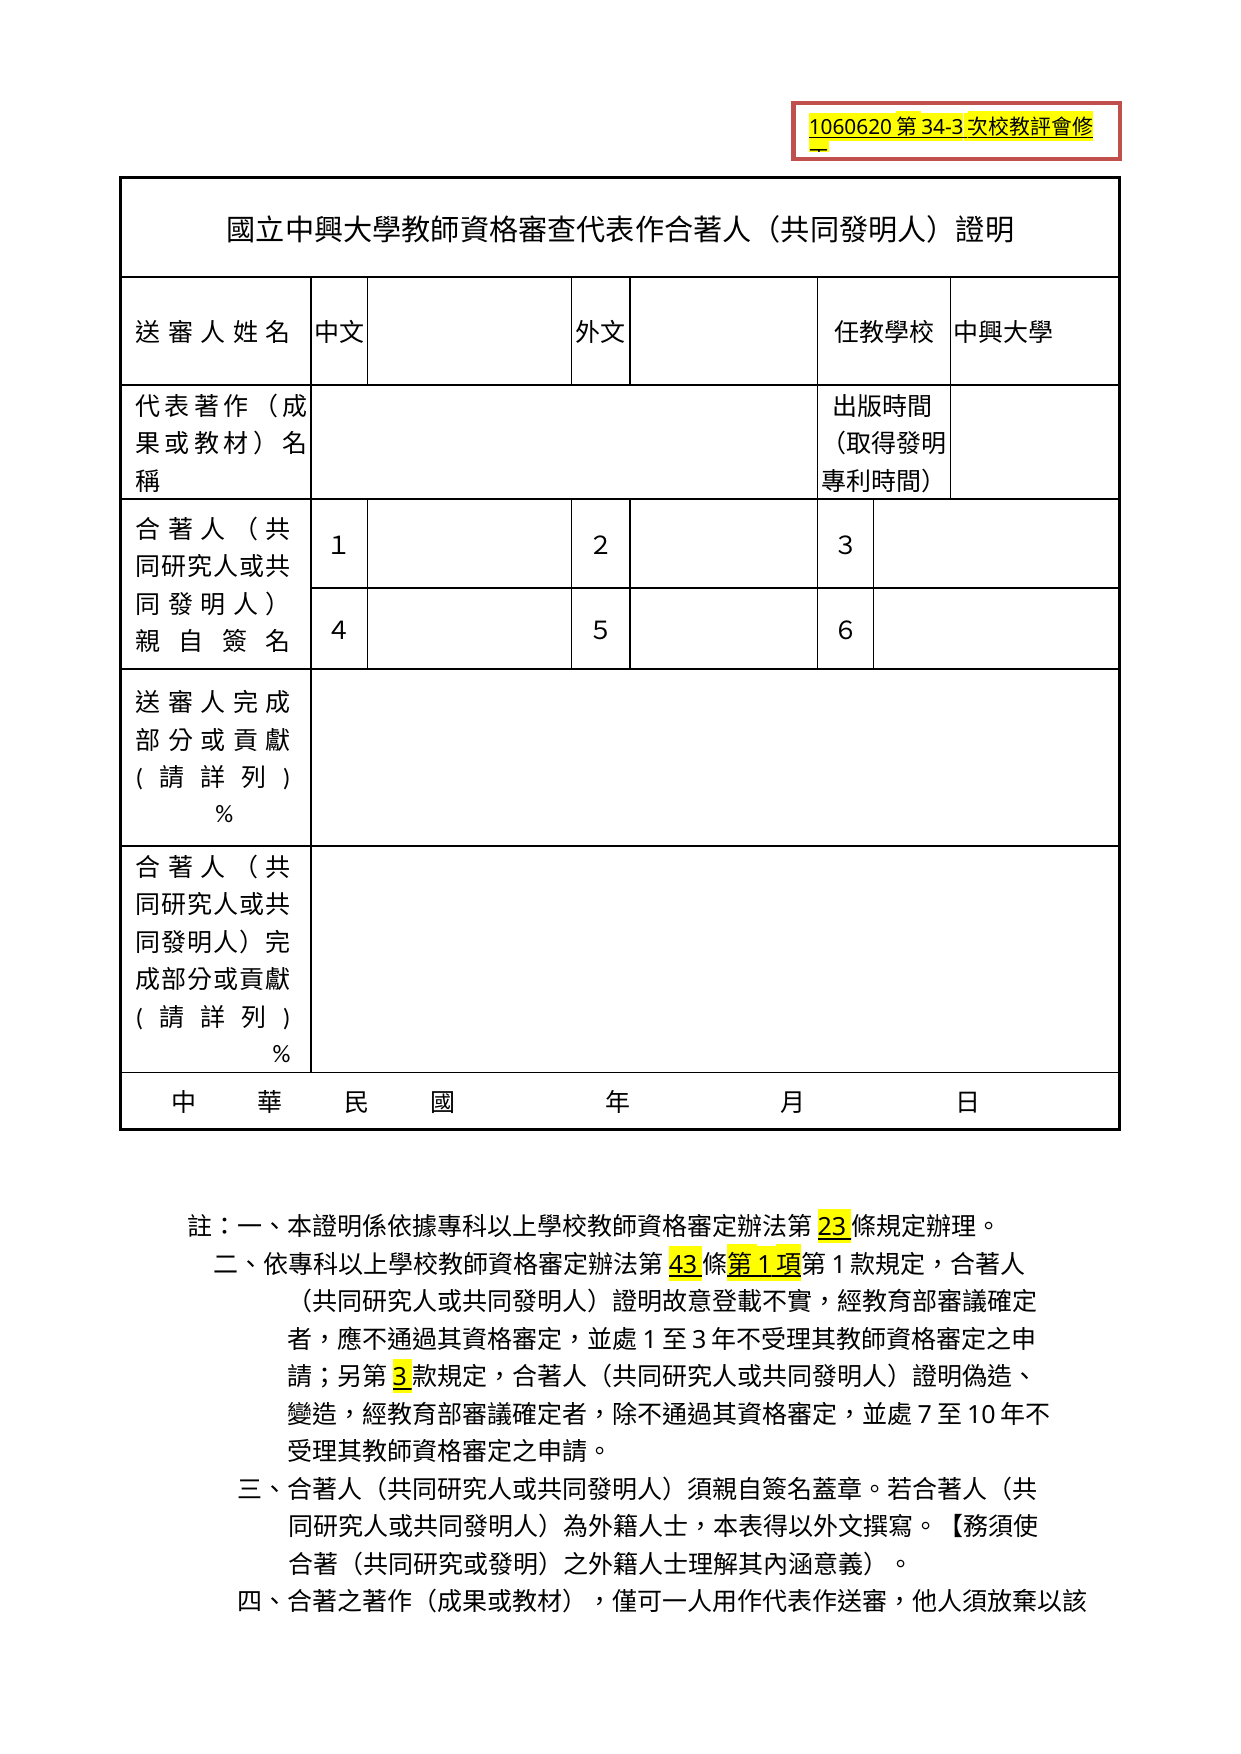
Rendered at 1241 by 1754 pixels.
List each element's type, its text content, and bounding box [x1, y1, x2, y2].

table_header 國立中興大學教師資格審查代表作合著人（共同發明人）證明 [122, 179, 1118, 276]
table_cell 中 華 民 國 年 月 日 [122, 1073, 1118, 1128]
table_cell ６ [818, 589, 873, 668]
table_cell [631, 500, 817, 587]
table_cell 中文 [312, 278, 367, 384]
table_cell ５ [572, 589, 629, 668]
table_cell ４ [312, 589, 367, 668]
table_cell 代表著作（成果或教材）名稱 [122, 386, 310, 498]
table_cell [368, 278, 571, 384]
table_cell [874, 500, 1118, 587]
table_cell [951, 386, 1118, 498]
table_cell [312, 847, 1118, 1072]
table_cell 送審人姓名 [122, 278, 310, 384]
table_cell [631, 589, 817, 668]
table_cell [312, 670, 1118, 845]
table_cell ２ [572, 500, 629, 587]
text 二、依專科以上學校教師資格審定辦法第43條第1項第1款規定，合著人（共同研究人或共同發明人）證明故意登載不實，經教育部審議確定者，應不通過其資格審定，並處1至3年不受理其教師資格審定之申請；另第3款規定，合著人（共同研究人或共同發明人）證明偽造、變造，經教育部審議確定者，除不通過其資格審定，並處7至10年不受理其教師資格審定之申請。 [187, 1244, 1053, 1469]
table_cell [312, 386, 817, 498]
table_cell 外文 [572, 278, 629, 384]
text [187, 1581, 1090, 1619]
table_cell 合著人（共 同研究人或共同發明人） 親自簽名 [122, 500, 310, 668]
table_cell [631, 278, 817, 384]
text 三、合著人（共同研究人或共同發明人）須親自簽名蓋章。若合著人（共同研究人或共同發明人）為外籍人士，本表得以外文撰寫。【務須使合著（共同研究或發明）之外籍人士理解其內涵意義）。 [237, 1469, 1053, 1581]
table_cell 任教學校 [818, 278, 950, 384]
table_cell 合著人（共 同研究人或共同發明人）完成部分或貢獻 (請詳列) % [122, 847, 310, 1072]
table_cell ３ [818, 500, 873, 587]
table_cell １ [312, 500, 367, 587]
table_cell 出版時間（取得發明專利時間） [818, 386, 950, 498]
table_cell 送審人完成 部分或貢獻 (請詳列) % [122, 670, 310, 845]
table_cell [368, 500, 571, 587]
table_cell [874, 589, 1118, 668]
table_cell [368, 589, 571, 668]
text 註：一、本證明係依據專科以上學校教師資格審定辦法第23條規定辦理。 [187, 1206, 1053, 1244]
table_cell 中興大學 [951, 278, 1118, 384]
